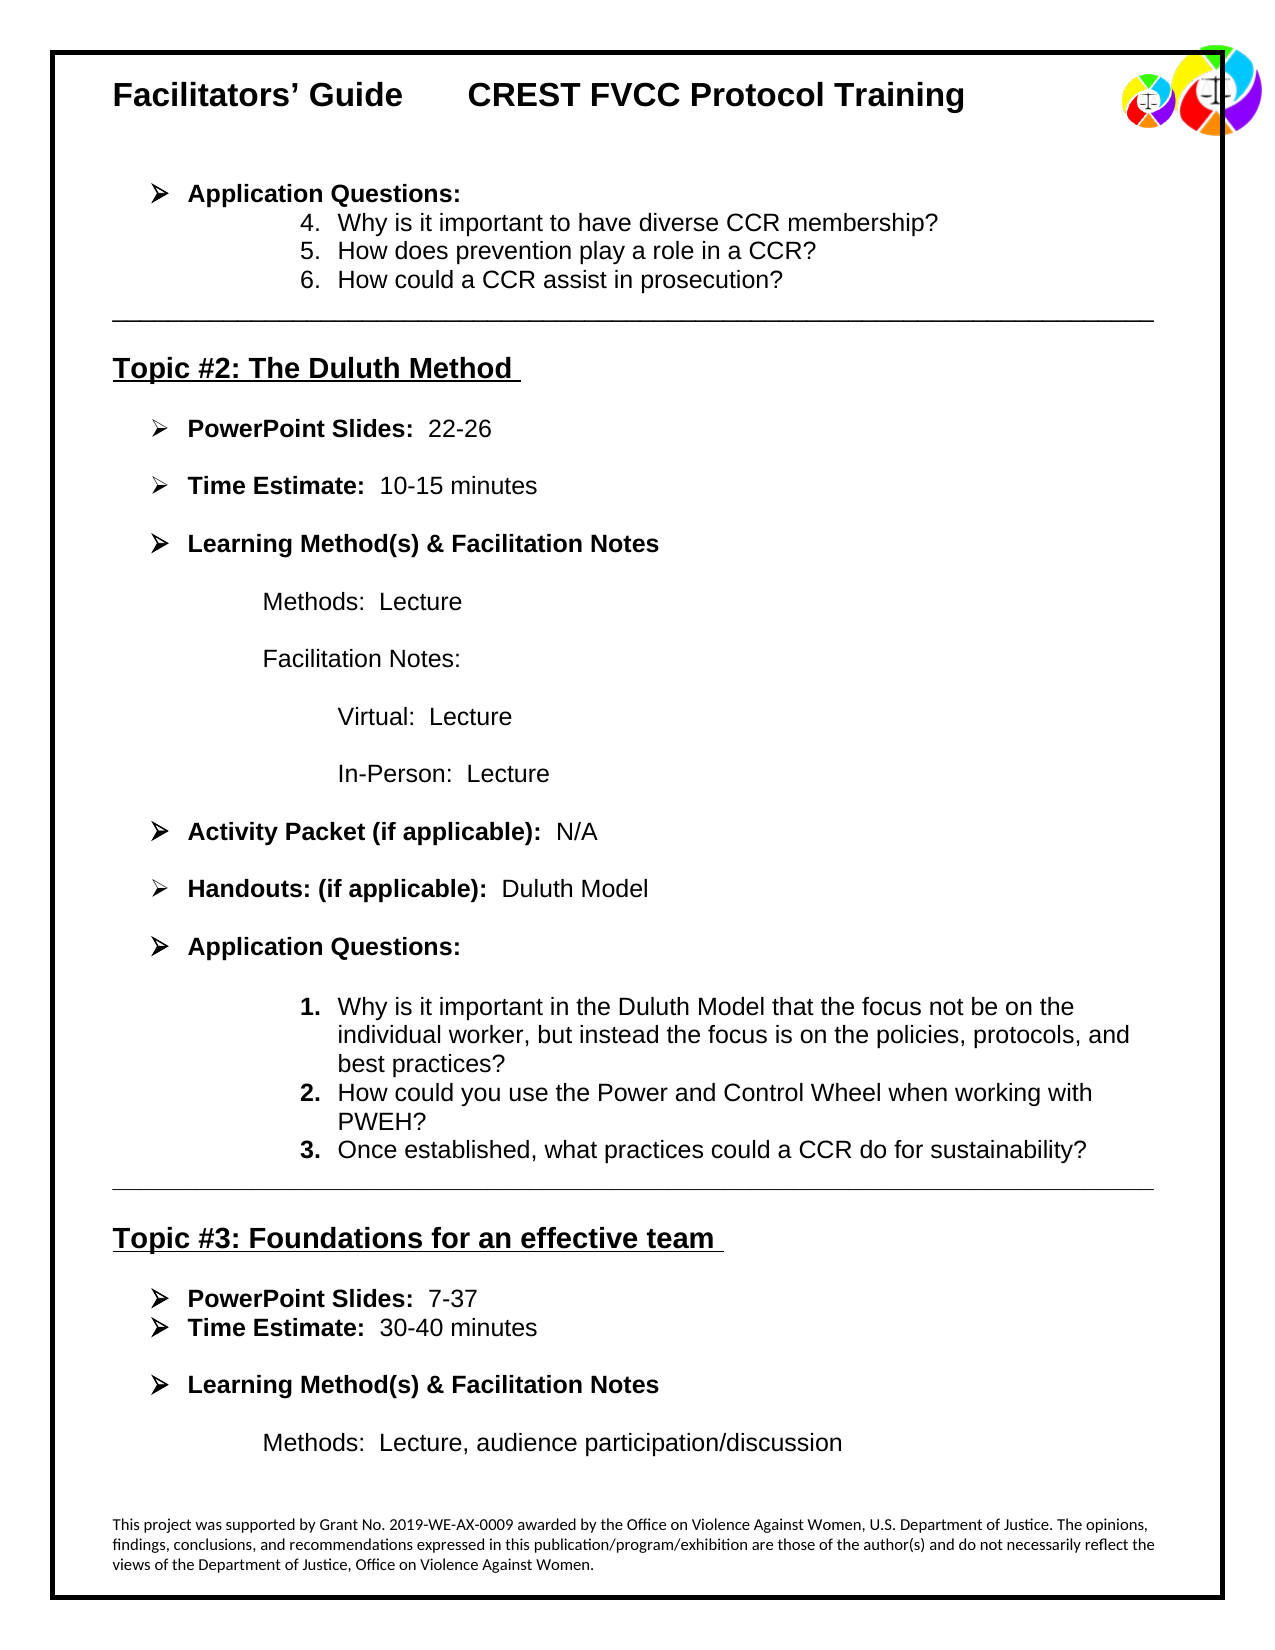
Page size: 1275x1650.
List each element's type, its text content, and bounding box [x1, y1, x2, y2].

list How does prevention play a role in a CCR? [300, 236, 1162, 265]
list Methods: Lecture, audience participation/discussion [262, 1428, 1162, 1457]
list Application Questions: [150, 179, 1162, 208]
list Time Estimate: 10-15 minutes [150, 471, 1162, 500]
list Why is it important in the Duluth Model that the focus not be on the individual worker, but instead the focus is on the policies, protocols, and best practices? [300, 992, 1162, 1078]
list Handouts: (if applicable): Duluth Model [150, 874, 1162, 903]
list Why is it important to have diverse CCR membership? [300, 208, 1162, 236]
list Facilitation Notes: [262, 644, 1162, 673]
list PowerPoint Slides: 22-26 [150, 414, 1162, 442]
picture [1156, 31, 1275, 150]
list Activity Packet (if applicable): N/A [150, 816, 1162, 845]
list Learning Method(s) & Facilitation Notes [150, 1370, 1162, 1399]
list Methods: Lecture [262, 586, 1162, 615]
text Topic #3: Foundations for an effective team [112, 1222, 1162, 1255]
text ___________________________________________________________________________ [112, 1164, 1162, 1193]
list Virtual: Lecture [262, 701, 1162, 730]
list In-Person: Lecture [262, 759, 1162, 788]
list Application Questions: [150, 932, 1162, 961]
text ___________________________________________________________________________ [112, 294, 1162, 323]
list Time Estimate: 30-40 minutes [150, 1313, 1162, 1342]
list How could a CCR assist in prosecution? [300, 265, 1162, 294]
text Topic #2: The Duluth Method [112, 351, 1162, 385]
list How could you use the Power and Control Wheel when working with PWEH? [300, 1078, 1162, 1135]
list Learning Method(s) & Facilitation Notes [150, 529, 1162, 558]
picture [1112, 55, 1220, 150]
list Once established, what practices could a CCR do for sustainability? [300, 1135, 1162, 1164]
list PowerPoint Slides: 7-37 [150, 1284, 1162, 1313]
